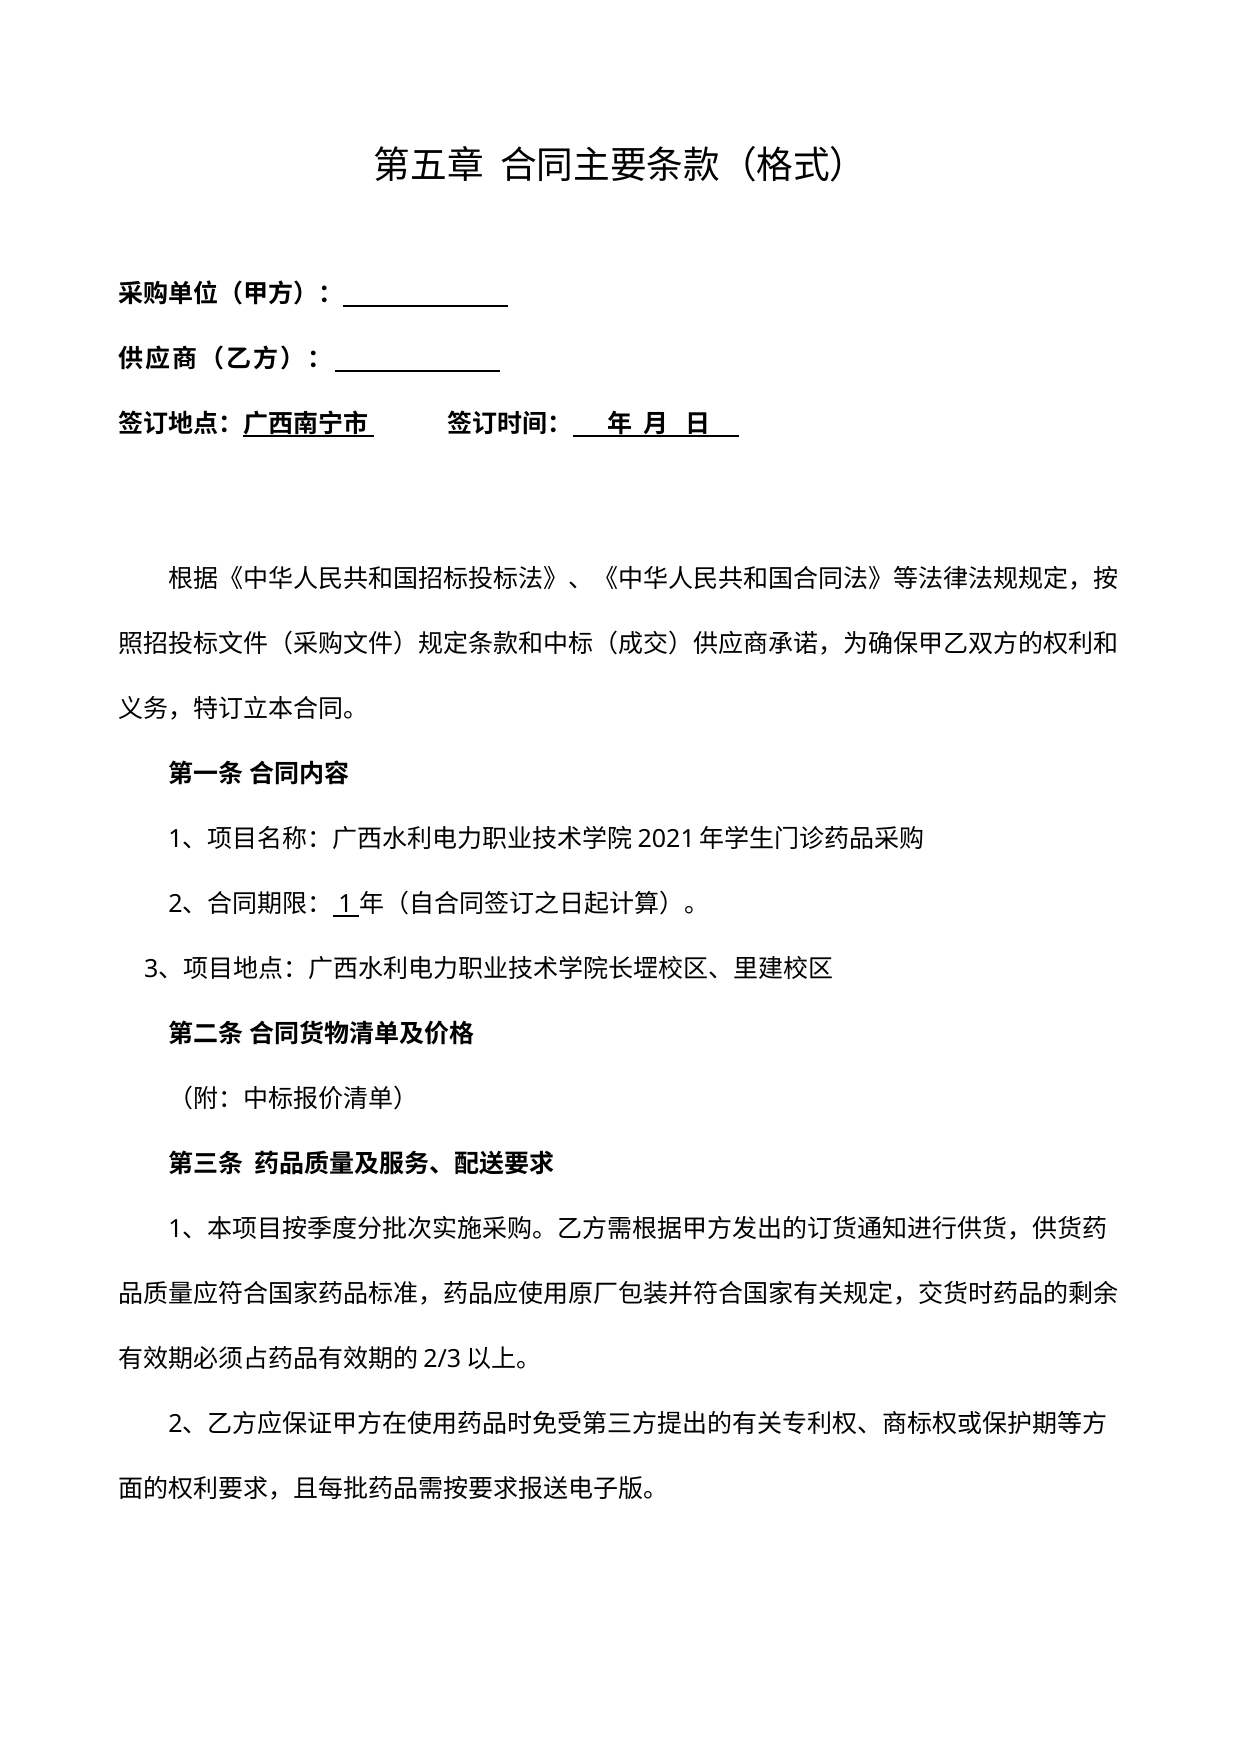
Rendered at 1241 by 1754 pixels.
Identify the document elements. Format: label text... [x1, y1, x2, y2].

text 根据《中华人民共和国招标投标法》、《中华人民共和国合同法》等法律法规规定，按照招投标文件（采购文件）规定条款和中标（成交）供应商承诺，为确保甲乙双方的权利和义务，特订立本合同。 [118, 544, 1122, 739]
list 采购单位（甲方）： [118, 259, 1122, 324]
list 2、乙方应保证甲方在使用药品时免受第三方提出的有关专利权、商标权或保护期等方面的权利要求，且每批药品需按要求报送电子版。 [118, 1389, 1122, 1519]
list 3、项目地点：广西水利电力职业技术学院长堽校区、里建校区 [118, 934, 1122, 999]
list 1、项目名称：广西水利电力职业技术学院2021年学生门诊药品采购 [118, 804, 1122, 869]
list 签订地点：广西南宁市 签订时间： 年 月 日 [118, 389, 1122, 454]
list 2、合同期限： 1 年（自合同签订之日起计算）。 [118, 869, 1122, 934]
text 第二条 合同货物清单及价格 [118, 999, 1122, 1064]
list 第五章 合同主要条款（格式） [118, 129, 1122, 194]
list 第一条 合同内容 [118, 739, 1122, 804]
list 1、本项目按季度分批次实施采购。乙方需根据甲方发出的订货通知进行供货，供货药品质量应符合国家药品标准，药品应使用原厂包装并符合国家有关规定，交货时药品的剩余有效期必须占药品有效期的2/3以上。 [118, 1194, 1122, 1389]
text （附：中标报价清单） [118, 1064, 1122, 1129]
list 供应商（乙方）： [118, 324, 1122, 389]
list 第三条 药品质量及服务、配送要求 [118, 1129, 1122, 1194]
